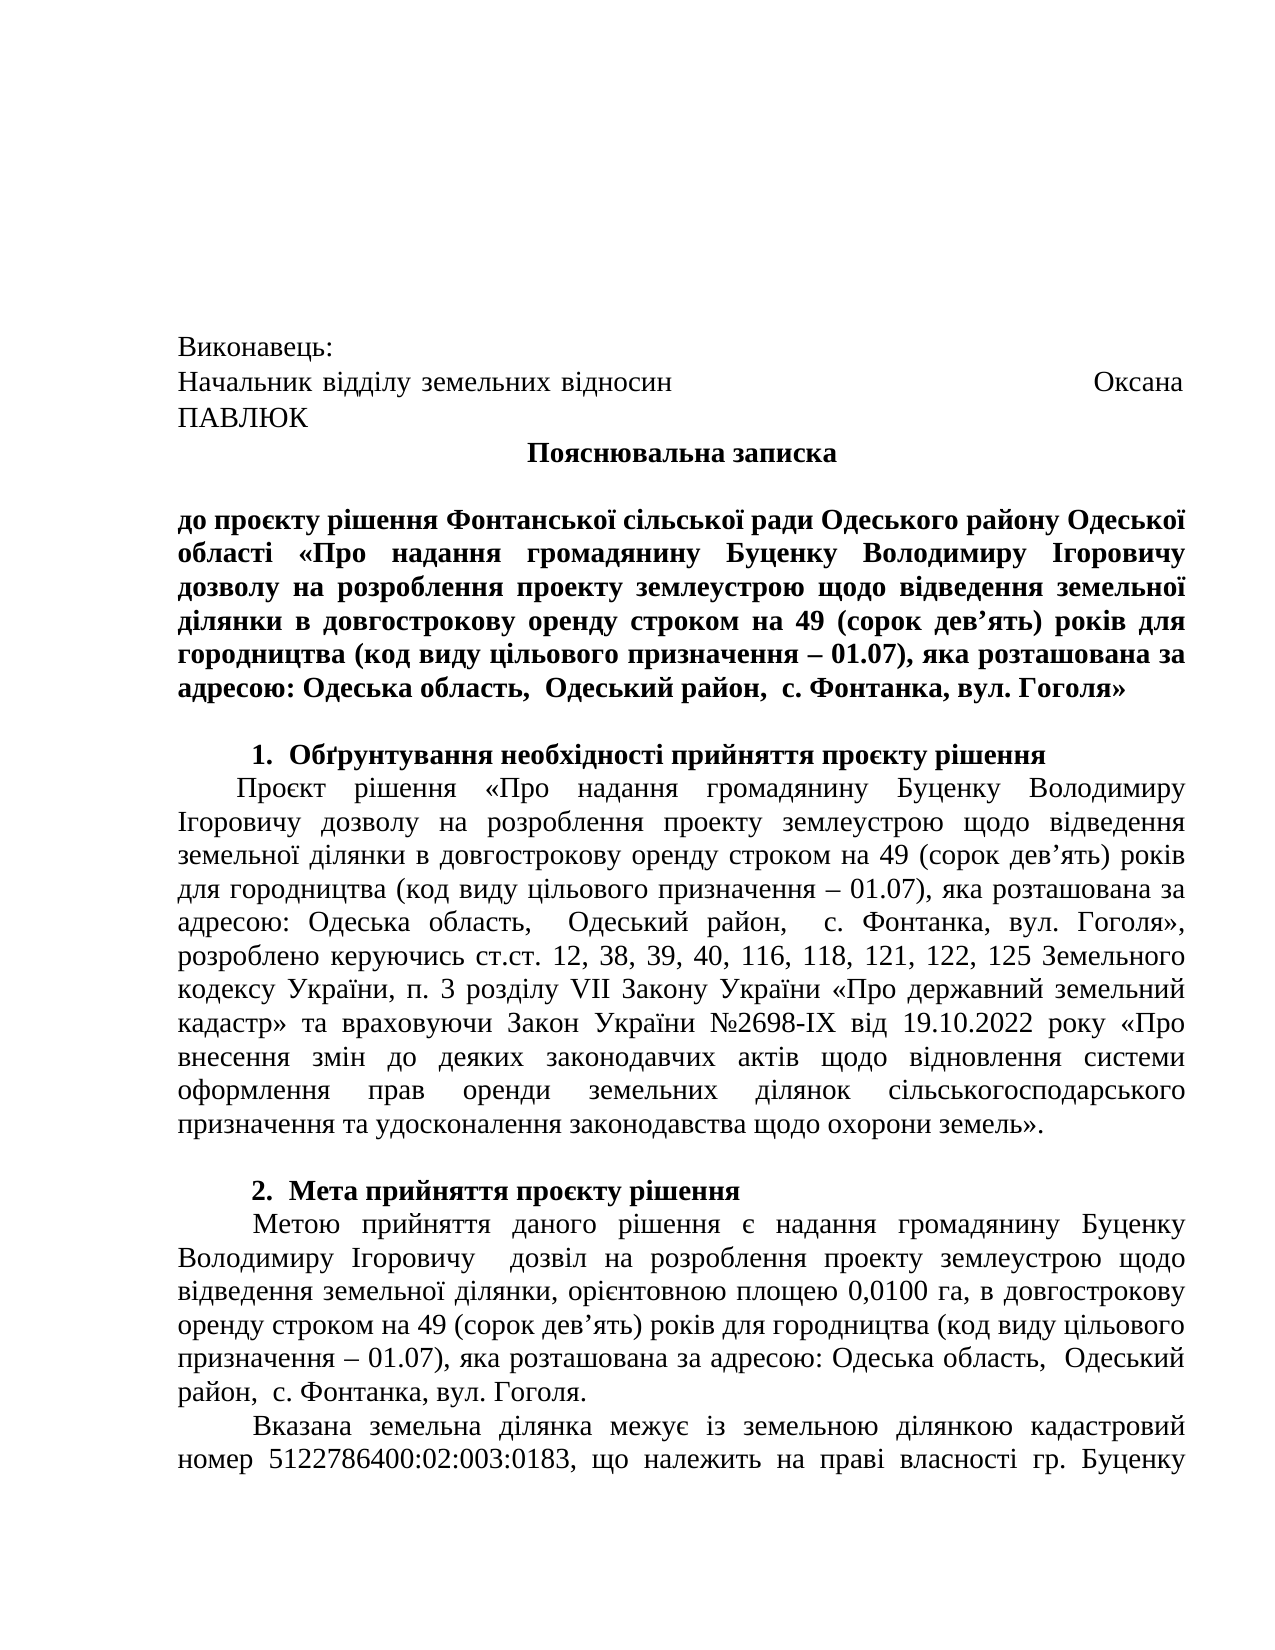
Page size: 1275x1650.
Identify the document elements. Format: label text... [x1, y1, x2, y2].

list Обґрунтування необхідності прийняття проєкту рішення [251, 737, 1186, 770]
text до проєкту рішення Фонтанської сільської ради Одеського району Одеської області «Про надання громадянину Буценку Володимиру Ігоровичу дозволу на розроблення проекту землеустрою щодо відведення земельної ділянки в довгострокову оренду строком на 49 (сорок дев’ять) років для городництва (код виду цільового призначення – 01.07), яка розташована за адресою: Одеська область, Одеський район, с. Фонтанка, вул. Гоголя» [177, 502, 1186, 703]
text Пояснювальна записка [177, 435, 1186, 468]
text Проєкт рішення «Про надання громадянину Буценку Володимиру Ігоровичу дозволу на розроблення проекту землеустрою щодо відведення земельної ділянки в довгострокову оренду строком на 49 (сорок дев’ять) років для городництва (код виду цільового призначення – 01.07), яка розташована за адресою: Одеська область, Одеський район, с. Фонтанка, вул. Гоголя», розроблено керуючись ст.ст. 12, 38, 39, 40, 116, 118, 121, 122, 125 Земельного кодексу України, п. 3 розділу VII Закону України «Про державний земельний кадастр» та враховуючи Закон України №2698-ІХ від 19.10.2022 року «Про внесення змін до деяких законодавчих актів щодо відновлення системи оформлення прав оренди земельних ділянок сільськогосподарського призначення та удосконалення законодавства щодо охорони земель». [177, 770, 1186, 1139]
text Начальник відділу земельних відносин Оксана ПАВЛЮК [177, 364, 1186, 433]
text Виконавець: [177, 329, 1186, 363]
list Мета прийняття проєкту рішення [251, 1173, 1186, 1206]
text Метою прийняття даного рішення є надання громадянину Буценку Володимиру Ігоровичу дозвіл на розроблення проекту землеустрою щодо відведення земельної ділянки, орієнтовною площею 0,0100 га, в довгострокову оренду строком на 49 (сорок дев’ять) років для городництва (код виду цільового призначення – 01.07), яка розташована за адресою: Одеська область, Одеський район, с. Фонтанка, вул. Гоголя. [177, 1206, 1186, 1408]
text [177, 1408, 1186, 1475]
